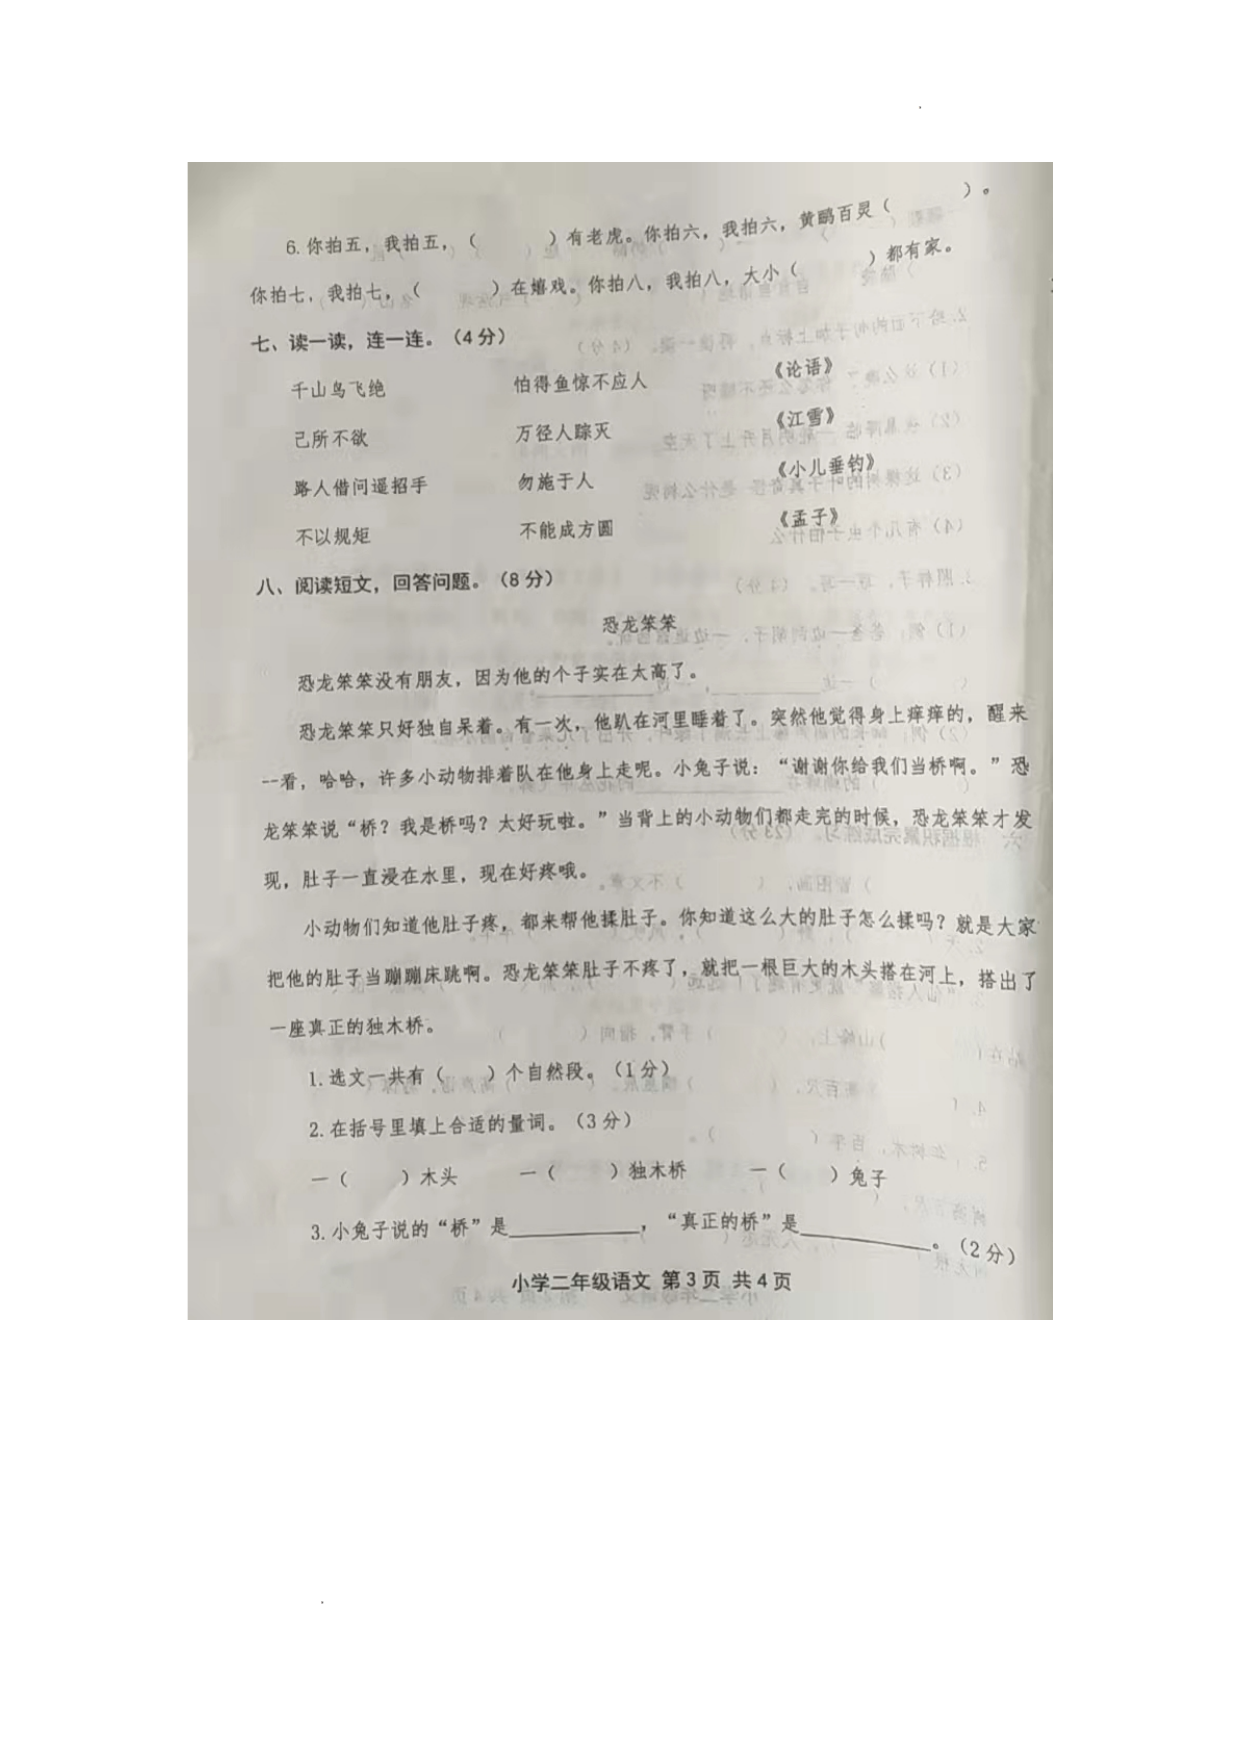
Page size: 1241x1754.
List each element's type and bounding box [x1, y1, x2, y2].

picture [187, 162, 1053, 1320]
